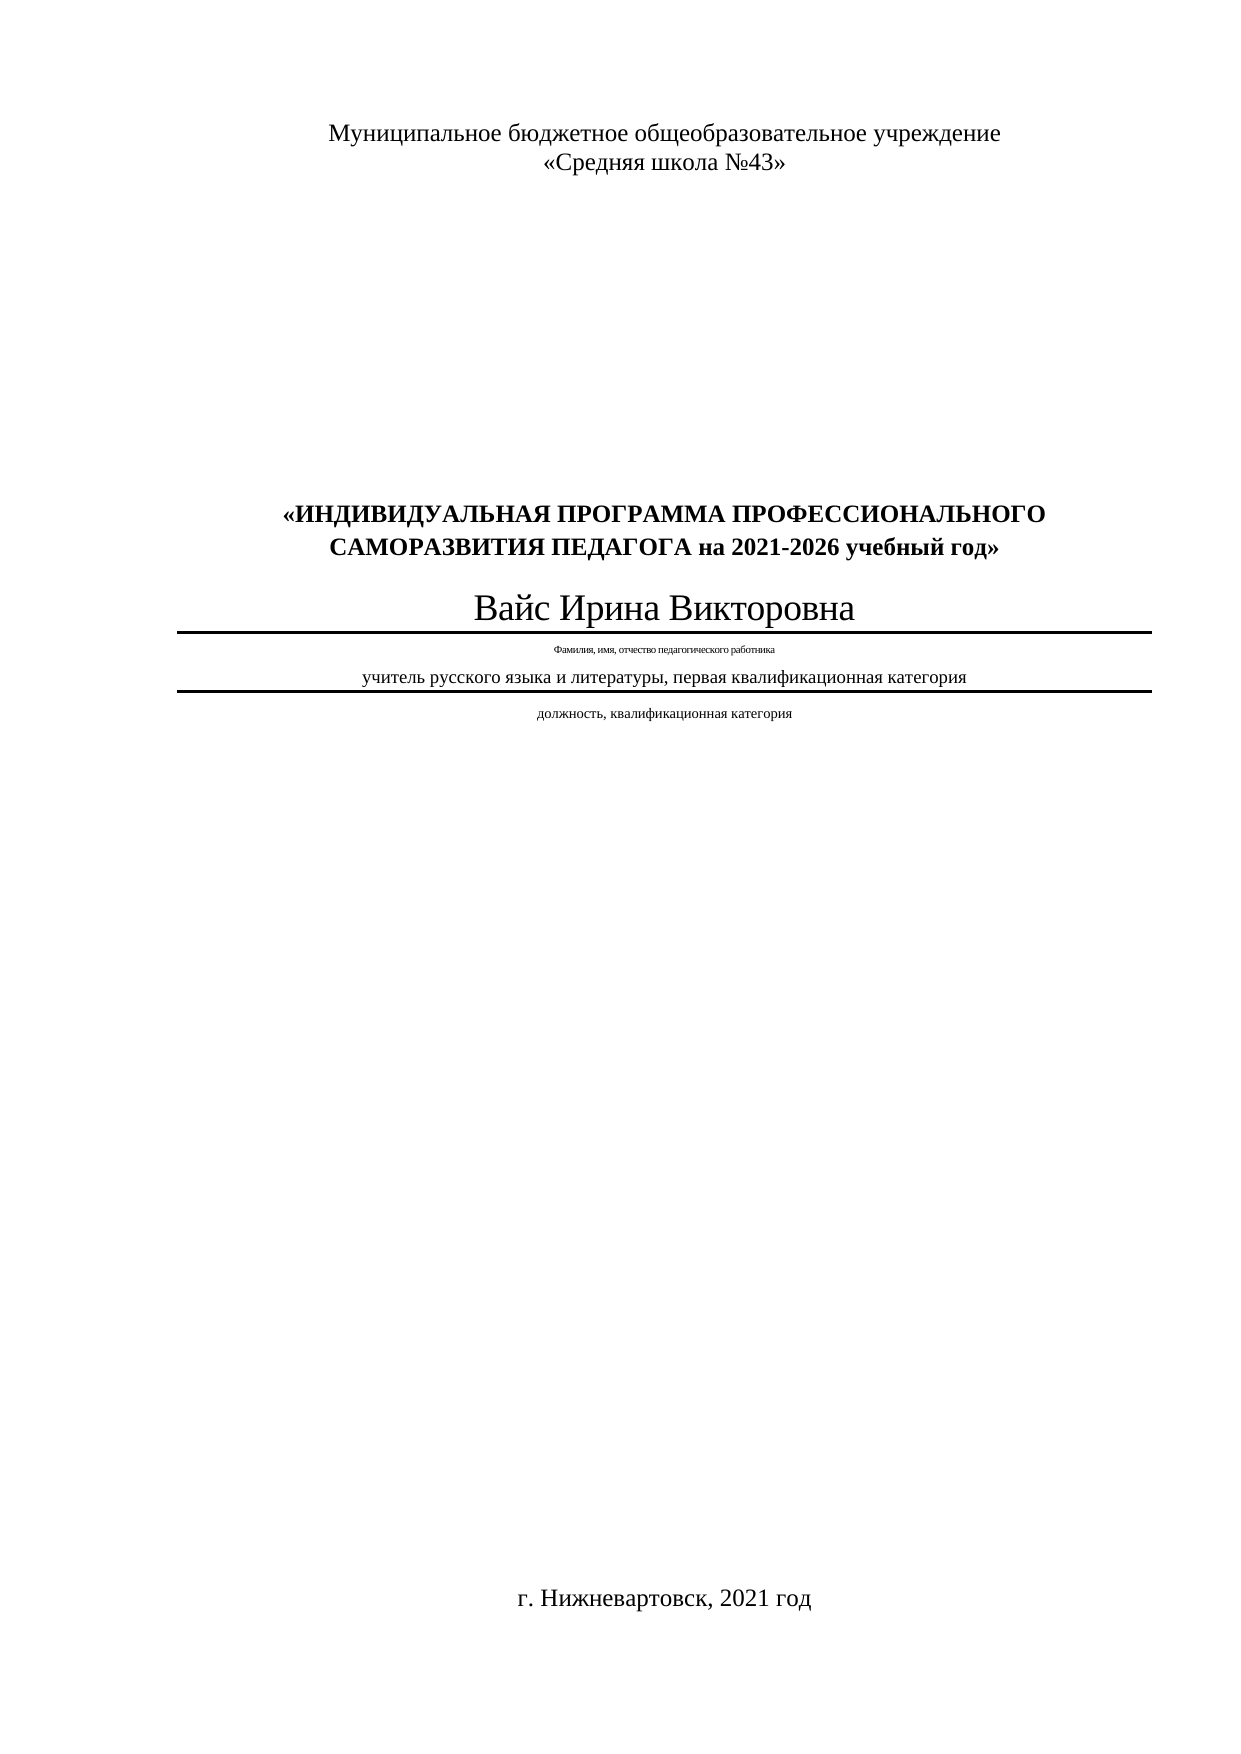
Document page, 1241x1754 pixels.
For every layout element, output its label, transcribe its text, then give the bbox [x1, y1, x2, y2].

text Муниципальное бюджетное общеобразовательное учреждение [177, 118, 1152, 147]
text Вайс Ирина Викторовна [177, 586, 1152, 631]
text г. Нижневартовск, 2021 год [177, 1583, 1152, 1612]
text Фамилия, имя, отчество педагогического работника [177, 634, 1152, 656]
text должность, квалификационная категория [177, 693, 1152, 722]
text «Средняя школа №43» [177, 147, 1152, 176]
text учитель русского языка и литературы, первая квалификационная категория [177, 666, 1152, 690]
text «ИНДИВИДУАЛЬНАЯ ПРОГРАММА ПРОФЕССИОНАЛЬНОГО САМОРАЗВИТИЯ ПЕДАГОГА на 2021-2026 учебный год» [177, 499, 1152, 561]
